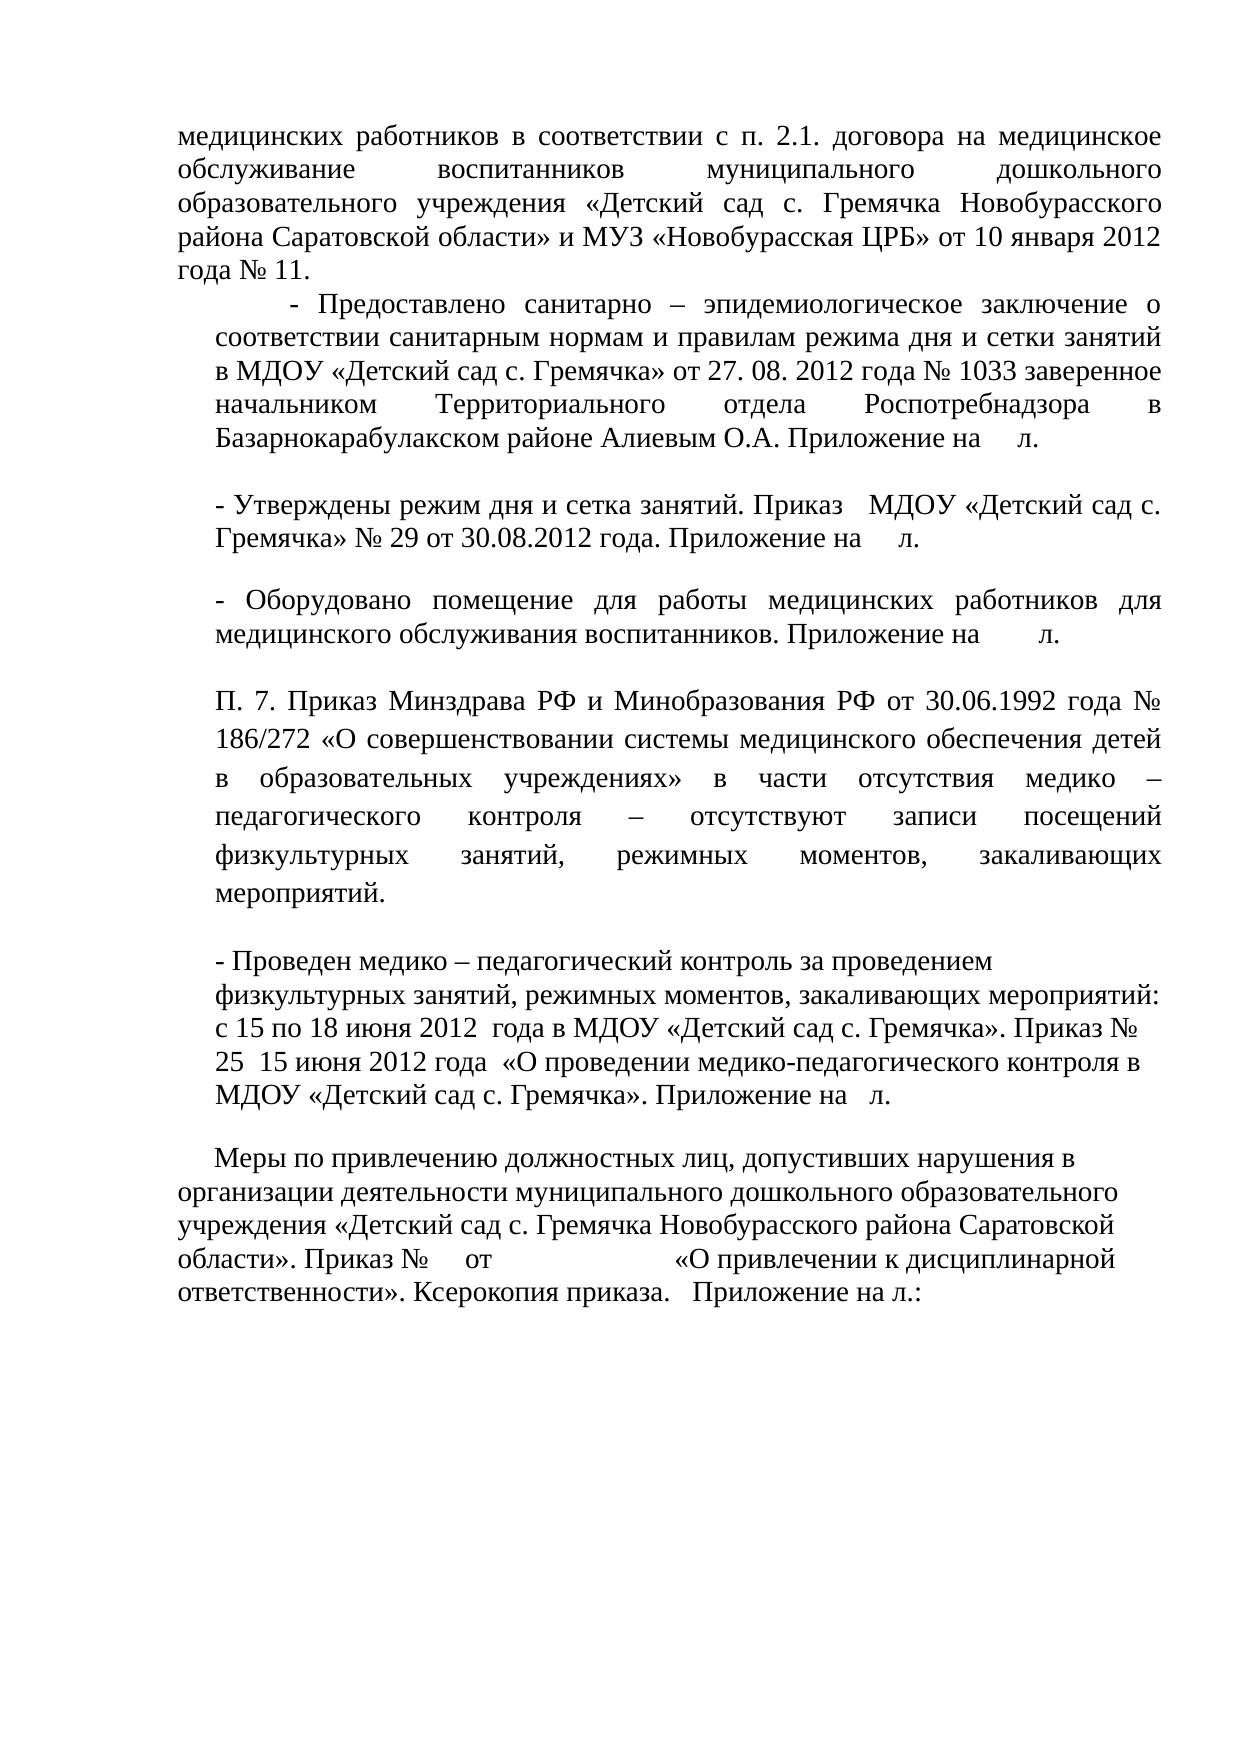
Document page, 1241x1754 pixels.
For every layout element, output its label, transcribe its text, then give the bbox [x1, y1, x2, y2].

subtitle Меры по привлечению должностных лиц, допустивших нарушения в организации деятельности муниципального дошкольного образовательного учреждения «Детский сад с. Гремячка Новобурасского района Саратовской области». Приказ № от «О привлечении к дисциплинарной ответственности». Ксерокопия приказа. Приложение на л.: [177, 1140, 1162, 1308]
text - Предоставлено санитарно – эпидемиологическое заключение о соответствии санитарным нормам и правилам режима дня и сетки занятий в МДОУ «Детский сад с. Гремячка» от 27. 08. 2012 года № 1033 заверенное начальником Территориального отдела Роспотребнадзора в Базарнокарабулакском районе Алиевым О.А. Приложение на л. [215, 286, 1162, 453]
text - Утверждены режим дня и сетка занятий. Приказ МДОУ «Детский сад с. Гремячка» № 29 от 30.08.2012 года. Приложение на л. [215, 487, 1162, 554]
subtitle - Проведен медико – педагогический контроль за проведением физкультурных занятий, режимных моментов, закаливающих мероприятий: с 15 по 18 июня 2012 года в МДОУ «Детский сад с. Гремячка». Приказ № 25 15 июня 2012 года «О проведении медико-педагогического контроля в МДОУ «Детский сад с. Гремячка». Приложение на л. [215, 943, 1162, 1111]
text - Оборудовано помещение для работы медицинских работников для медицинского обслуживания воспитанников. Приложение на л. [215, 582, 1162, 649]
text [177, 118, 1162, 286]
text П. 7. Приказ Минздрава РФ и Минобразования РФ от 30.06.1992 года № 186/272 «О совершенствовании системы медицинского обеспечения детей в образовательных учреждениях» в части отсутствия медико – педагогического контроля – отсутствуют записи посещений физкультурных занятий, режимных моментов, закаливающих мероприятий. [215, 683, 1162, 909]
